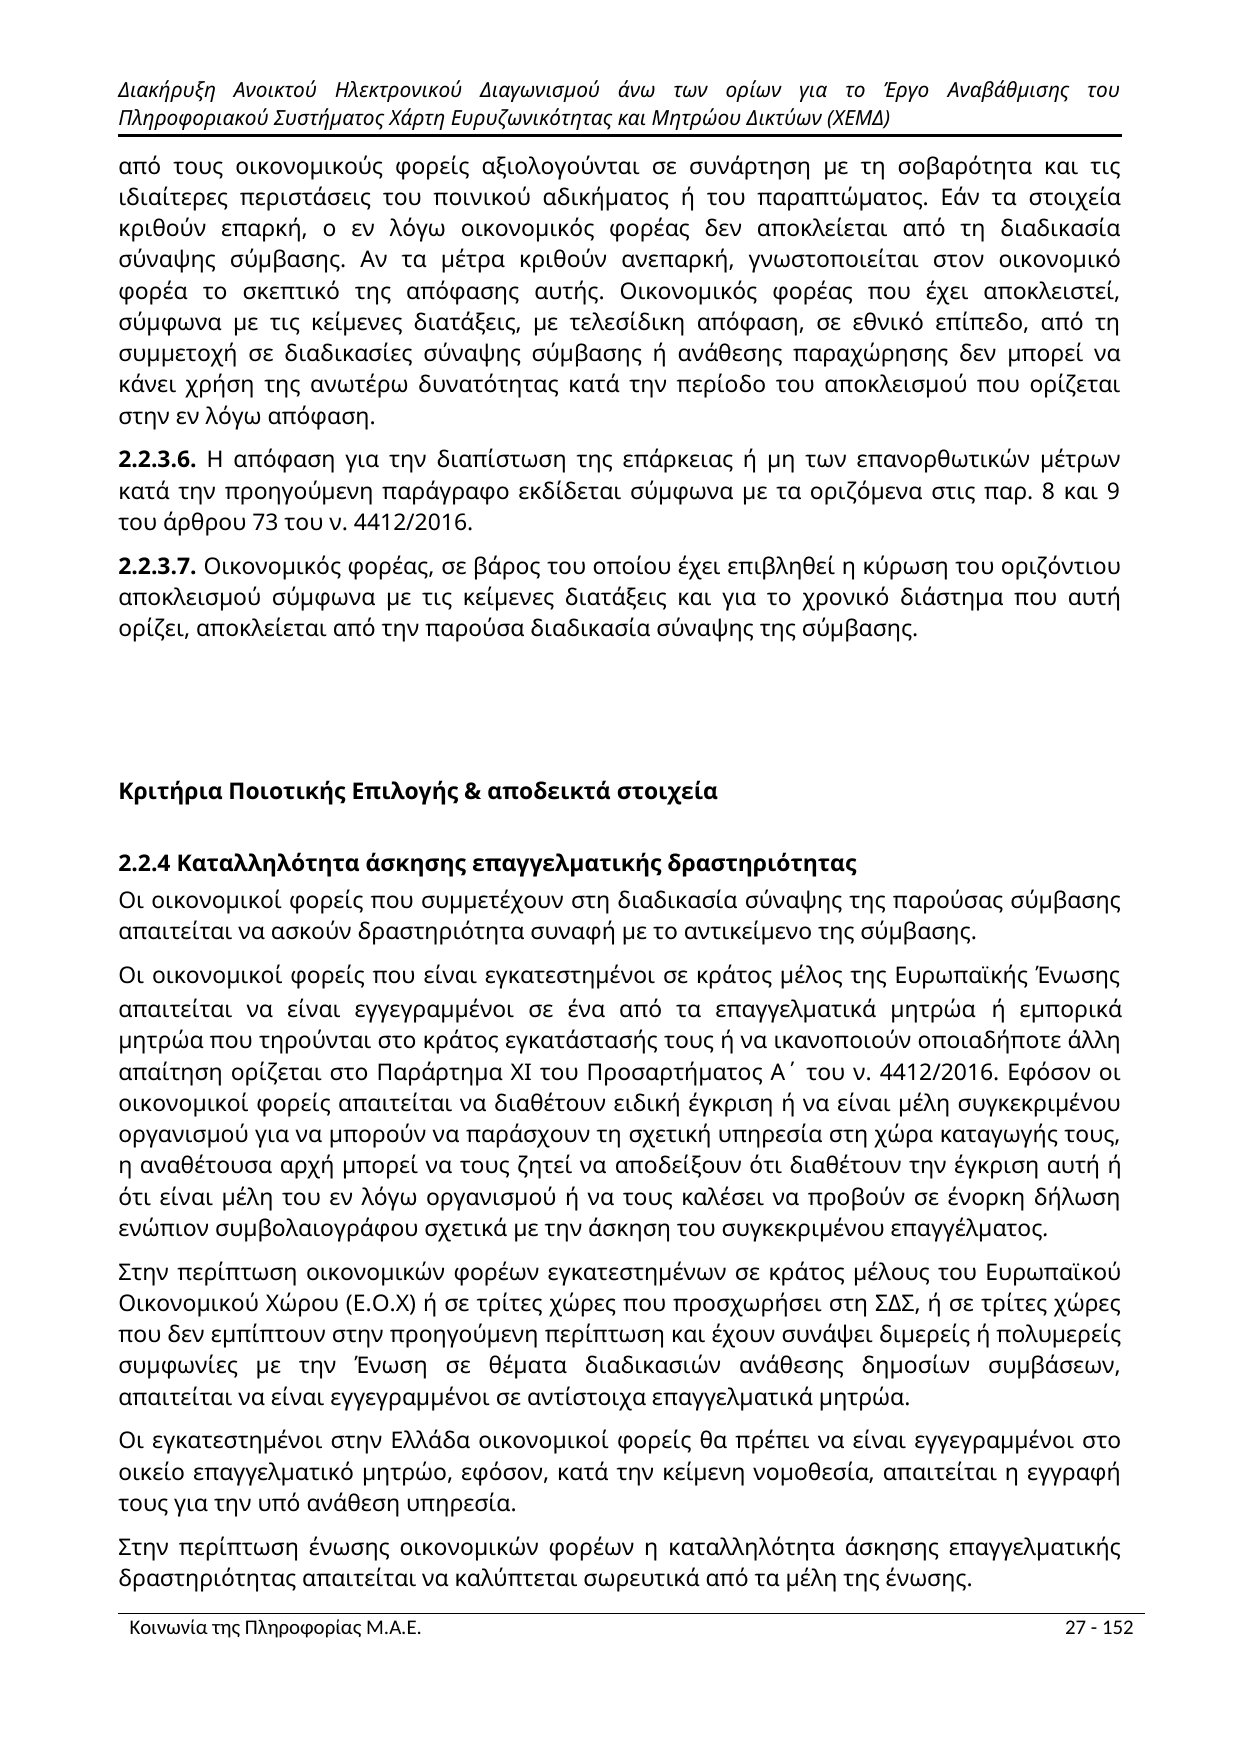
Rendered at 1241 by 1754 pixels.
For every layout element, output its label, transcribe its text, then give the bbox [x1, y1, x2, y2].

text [118, 149, 1122, 431]
text Στην περίπτωση ένωσης οικονομικών φορέων η καταλληλότητα άσκησης επαγγελματικής δραστηριότητας απαιτείται να καλύπτεται σωρευτικά από τα μέλη της ένωσης. [118, 1531, 1122, 1593]
text 2.2.3.7. Οικονομικός φορέας, σε βάρος του οποίου έχει επιβληθεί η κύρωση του οριζόντιου αποκλεισμού σύμφωνα με τις κείμενες διατάξεις και για το χρονικό διάστημα που αυτή ορίζει, αποκλείεται από την παρούσα διαδικασία σύναψης της σύμβασης. [118, 549, 1122, 643]
text Στην περίπτωση οικονομικών φορέων εγκατεστημένων σε κράτος μέλους του Ευρωπαϊκού Οικονομικού Χώρου (Ε.Ο.Χ) ή σε τρίτες χώρες που προσχωρήσει στη ΣΔΣ, ή σε τρίτες χώρες που δεν εμπίπτουν στην προηγούμενη περίπτωση και έχουν συνάψει διμερείς ή πολυμερείς συμφωνίες με την Ένωση σε θέματα διαδικασιών ανάθεσης δημοσίων συμβάσεων, απαιτείται να είναι εγγεγραμμένοι σε αντίστοιχα επαγγελματικά μητρώα. [118, 1256, 1122, 1412]
text Κριτήρια Ποιοτικής Επιλογής & αποδεικτά στοιχεία [118, 774, 1122, 806]
subtitle 2.2.4 Καταλληλότητα άσκησης επαγγελματικής δραστηριότητας [118, 846, 1122, 878]
text 2.2.3.6. Η απόφαση για την διαπίστωση της επάρκειας ή μη των επανορθωτικών μέτρων κατά την προηγούμενη παράγραφο εκδίδεται σύμφωνα με τα οριζόμενα στις παρ. 8 και 9 του άρθρου 73 του ν. 4412/2016. [118, 443, 1122, 537]
text Οι εγκατεστημένοι στην Ελλάδα οικονομικοί φορείς θα πρέπει να είναι εγγεγραμμένοι στο οικείο επαγγελματικό μητρώο, εφόσον, κατά την κείμενη νομοθεσία, απαιτείται η εγγραφή τους για την υπό ανάθεση υπηρεσία. [118, 1424, 1122, 1518]
text Οι οικονομικοί φορείς που είναι εγκατεστημένοι σε κράτος μέλος της Ευρωπαϊκής Ένωσης απαιτείται να είναι εγγεγραμμένοι σε ένα από τα επαγγελματικά μητρώα ή εμπορικά μητρώα που τηρούνται στο κράτος εγκατάστασής τους ή να ικανοποιούν οποιαδήποτε άλλη απαίτηση ορίζεται στο Παράρτημα XI του Προσαρτήματος Α΄ του ν. 4412/2016. Εφόσον οι οικονομικοί φορείς απαιτείται να διαθέτουν ειδική έγκριση ή να είναι μέλη συγκεκριμένου οργανισμού για να μπορούν να παράσχουν τη σχετική υπηρεσία στη χώρα καταγωγής τους, η αναθέτουσα αρχή μπορεί να τους ζητεί να αποδείξουν ότι διαθέτουν την έγκριση αυτή ή ότι είναι μέλη του εν λόγω οργανισμού ή να τους καλέσει να προβούν σε ένορκη δήλωση ενώπιον συμβολαιογράφου σχετικά με την άσκηση του συγκεκριμένου επαγγέλματος. [118, 959, 1122, 1243]
text Οι οικονομικοί φορείς που συμμετέχουν στη διαδικασία σύναψης της παρούσας σύμβασης απαιτείται να ασκούν δραστηριότητα συναφή με το αντικείμενο της σύμβασης. [118, 884, 1122, 946]
